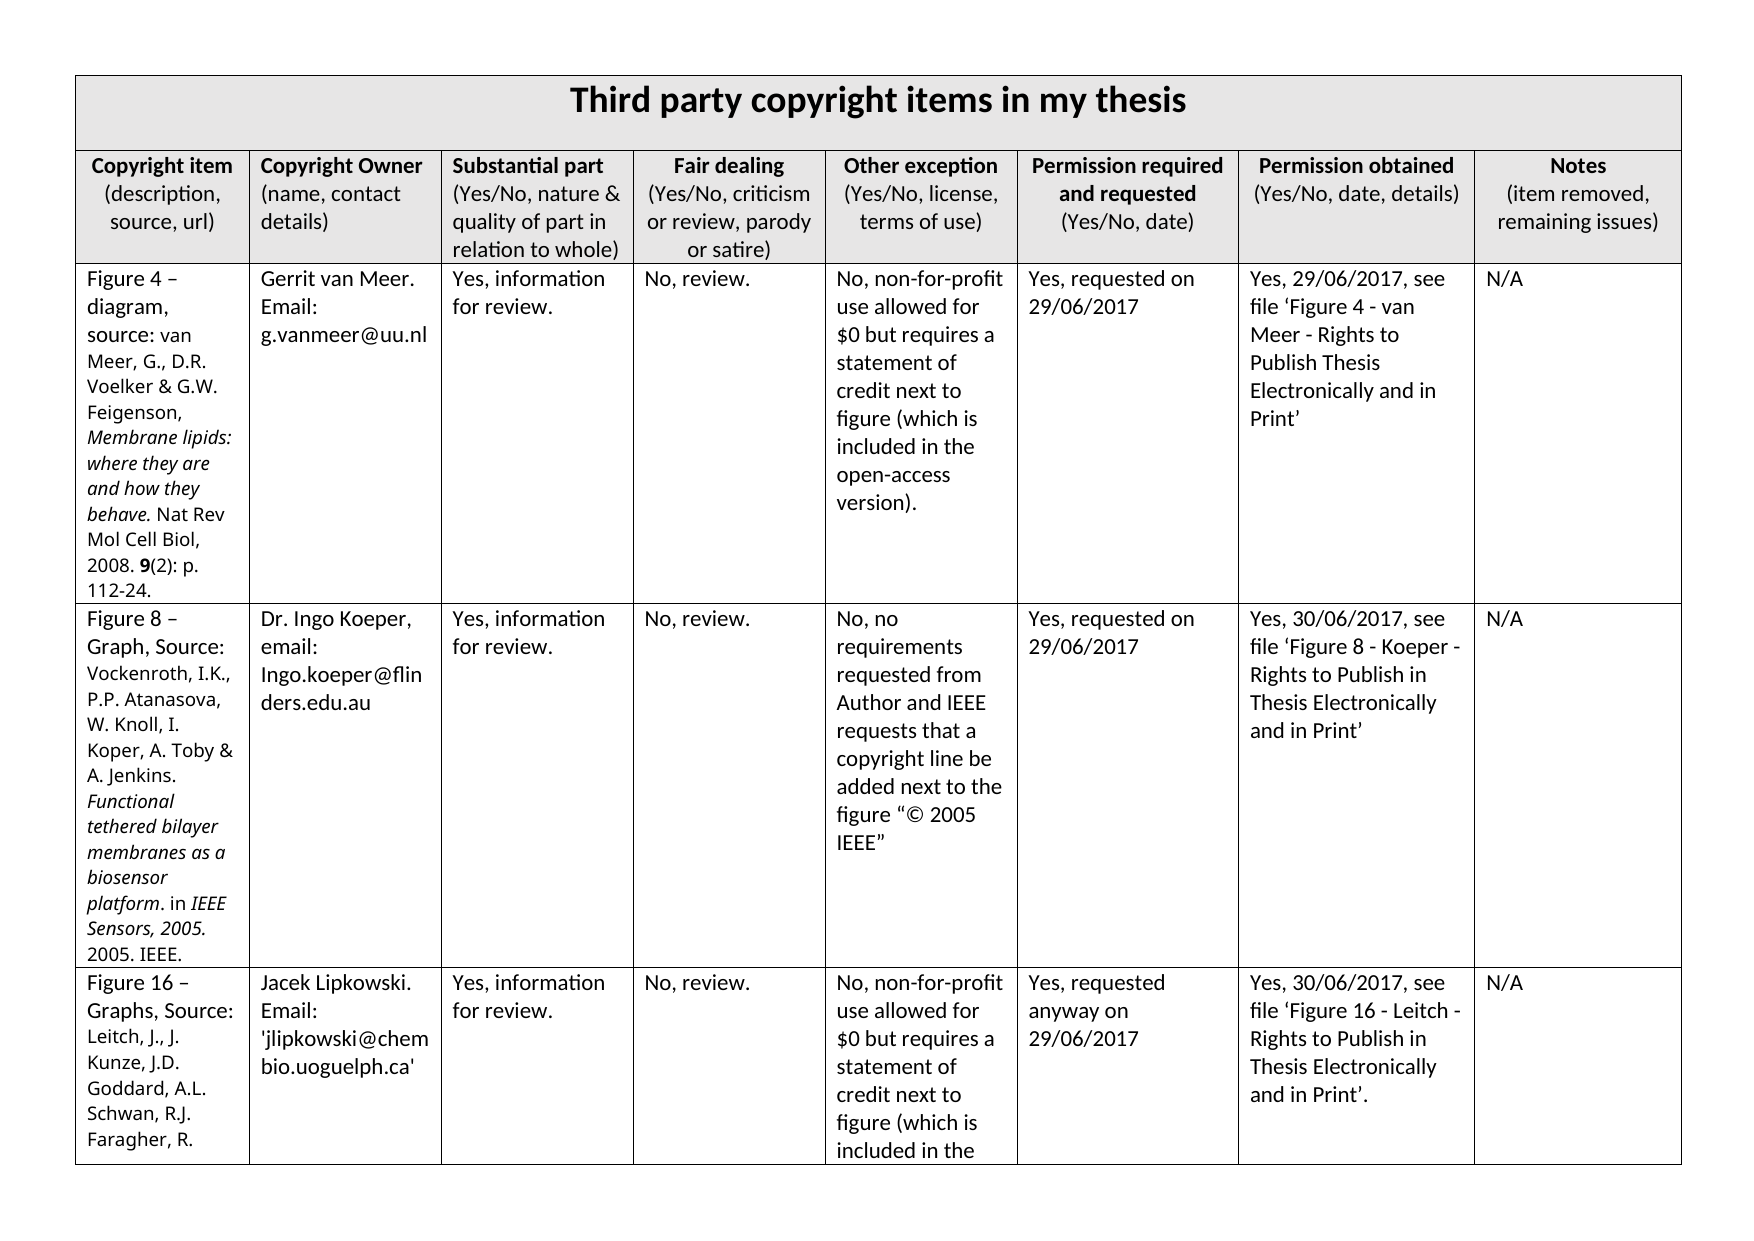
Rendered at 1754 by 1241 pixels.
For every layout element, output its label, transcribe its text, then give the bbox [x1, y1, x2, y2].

table_cell N/A [1475, 968, 1681, 1164]
table_cell Other exception (Yes/No, license, terms of use) [826, 151, 1017, 263]
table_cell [1239, 968, 1474, 1164]
table_cell Dr. Ingo Koeper, email: Ingo.koeper@flinders.edu.au [250, 604, 441, 967]
table_cell Gerrit van Meer. Email: g.vanmeer@uu.nl [250, 264, 441, 603]
table_cell Permission required and requested (Yes/No, date) [1018, 151, 1238, 263]
table_cell N/A [1475, 604, 1681, 967]
table_cell No, review. [634, 604, 825, 967]
table_cell No, no requirements requested from Author and IEEE requests that a copyright line be added next to the figure “© 2005 IEEE” [826, 604, 1017, 967]
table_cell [826, 968, 1017, 1164]
table_cell Yes, 30/06/2017, see file ‘Figure 8 - Koeper - Rights to Publish in Thesis Electronically and in Print’ [1239, 604, 1474, 967]
table_cell Copyright Owner (name, contact details) [250, 151, 441, 263]
table_cell Yes, information for review. [442, 264, 633, 603]
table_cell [1018, 968, 1238, 1164]
table_cell Copyright item (description, source, url) [76, 151, 249, 263]
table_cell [442, 968, 633, 1164]
table_header Third party copyright items in my thesis [76, 76, 1681, 150]
table_cell Figure 4 – diagram, source: van Meer, G., D.R. Voelker & G.W. Feigenson, Membrane lipids: where they are and how they behave. Nat Rev Mol Cell Biol, 2008. 9(2): p. 112-24. [76, 264, 249, 603]
table_cell N/A [1475, 264, 1681, 603]
table_cell Yes, 29/06/2017, see file ‘Figure 4 - van Meer - Rights to Publish Thesis Electronically and in Print’ [1239, 264, 1474, 603]
table_cell Permission obtained (Yes/No, date, details) [1239, 151, 1474, 263]
table_cell Yes, information for review. [442, 604, 633, 967]
table_cell Yes, requested on 29/06/2017 [1018, 604, 1238, 967]
table_cell Substantial part (Yes/No, nature & quality of part in relation to whole) [442, 151, 633, 263]
table_cell Fair dealing (Yes/No, criticism or review, parody or satire) [634, 151, 825, 263]
table_cell Yes, requested on 29/06/2017 [1018, 264, 1238, 603]
table_cell Figure 8 – Graph, Source: Vockenroth, I.K., P.P. Atanasova, W. Knoll, I. Koper, A. Toby & A. Jenkins. Functional tethered bilayer membranes as a biosensor platform. in IEEE Sensors, 2005. 2005. IEEE. [76, 604, 249, 967]
table_cell Notes (item removed, remaining issues) [1475, 151, 1681, 263]
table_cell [250, 968, 441, 1164]
table_cell No, review. [634, 968, 825, 1164]
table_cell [76, 968, 249, 1164]
table_cell No, review. [634, 264, 825, 603]
table_cell No, non-for-profit use allowed for $0 but requires a statement of credit next to figure (which is included in the open-access version). [826, 264, 1017, 603]
